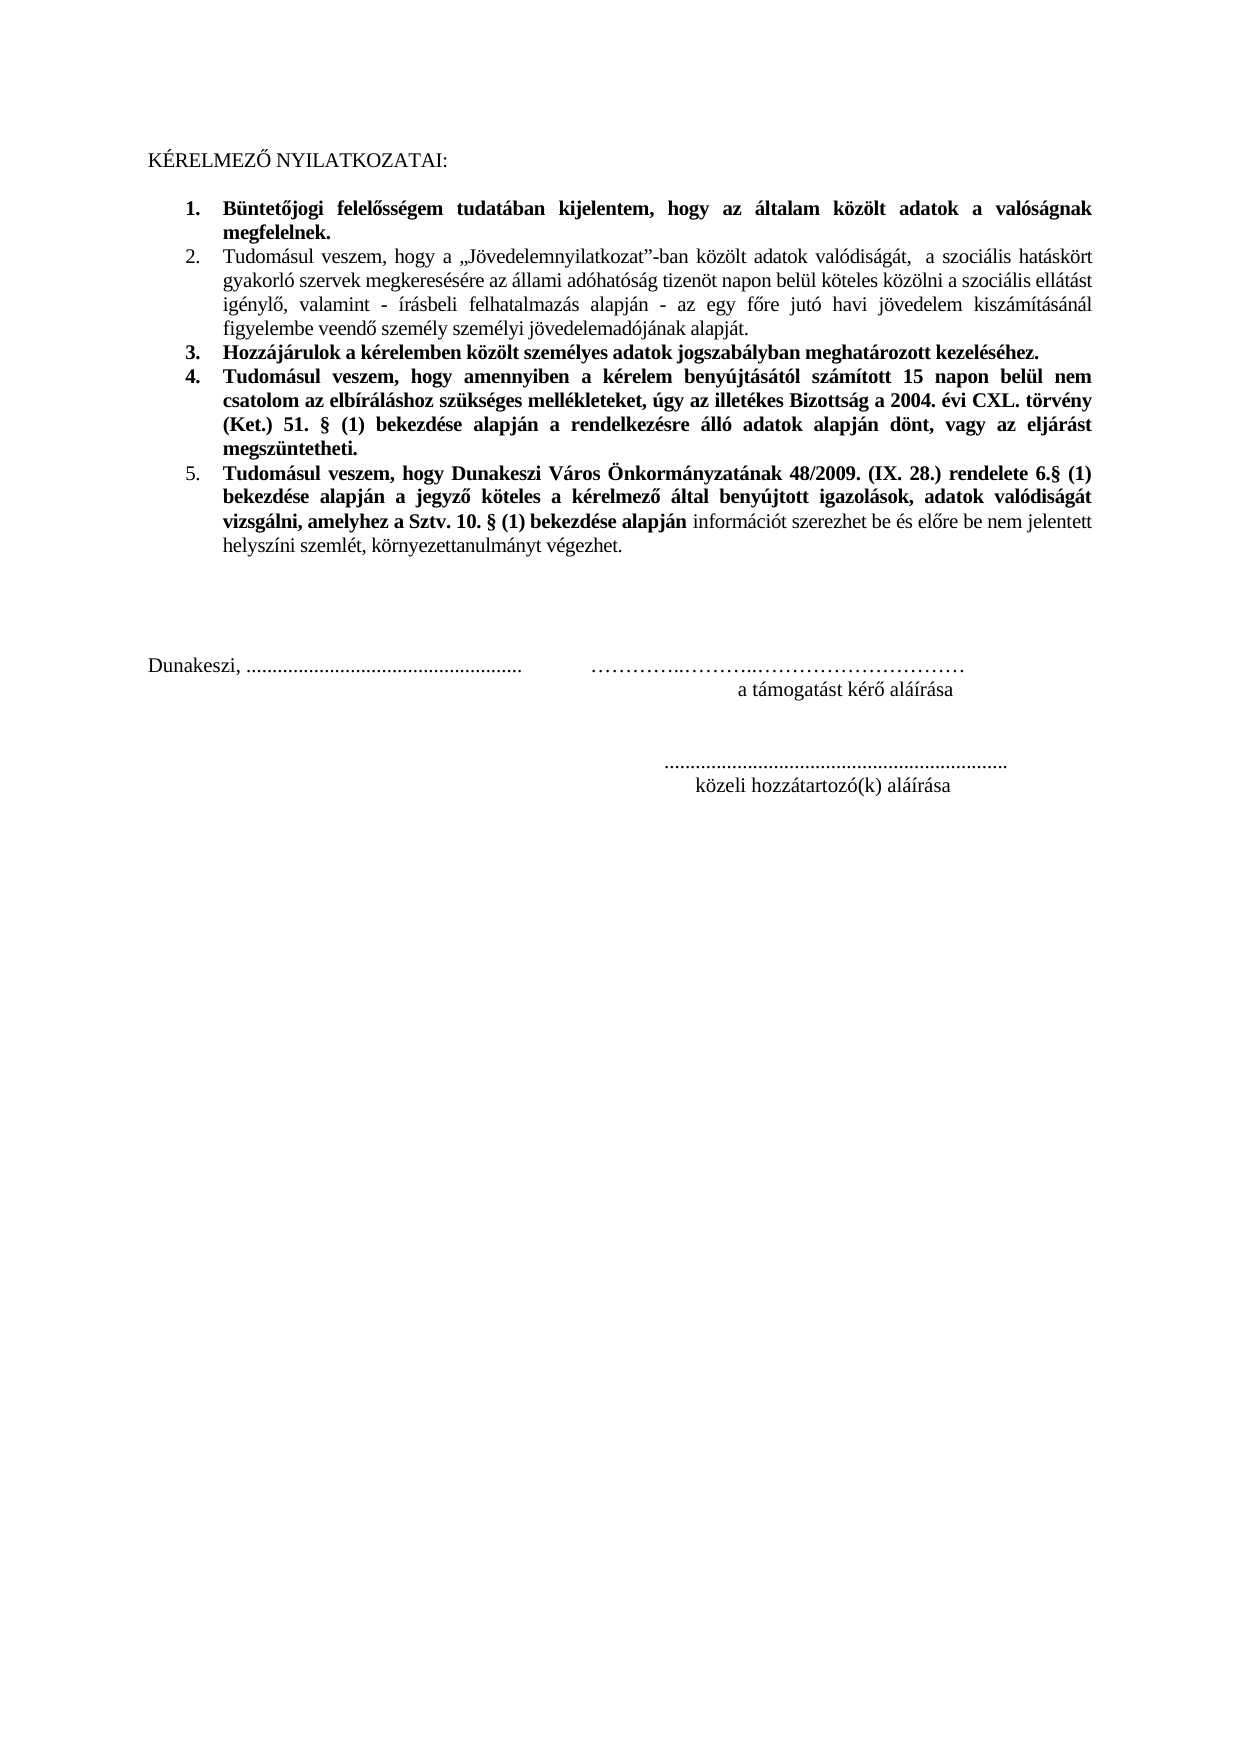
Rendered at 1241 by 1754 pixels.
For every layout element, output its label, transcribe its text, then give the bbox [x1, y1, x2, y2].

text .................................................................. [590, 749, 1093, 773]
list Tudomásul veszem, hogy Dunakeszi Város Önkormányzatának 48/2009. (IX. 28.) rendelete 6.§ (1) bekezdése alapján a jegyző köteles a kérelmező által benyújtott igazolások, adatok valódiságát vizsgálni, amelyhez a Sztv. 10. § (1) bekezdése alapján információt szerezhet be és előre be nem jelentett helyszíni szemlét, környezettanulmányt végezhet. [185, 460, 1093, 557]
list Büntetőjogi felelősségem tudatában kijelentem, hogy az általam közölt adatok a valóságnak megfelelnek. [185, 196, 1093, 244]
text a támogatást kérő aláírása [590, 677, 1093, 701]
text Dunakeszi, ..................................................... …………..………..………………………… [148, 653, 1093, 677]
list Tudomásul veszem, hogy a „Jövedelemnyilatkozat”-ban közölt adatok valódiságát, a szociális hatáskört gyakorló szervek megkeresésére az állami adóhatóság tizenöt napon belül köteles közölni a szociális ellátást igénylő, valamint - írásbeli felhatalmazás alapján - az egy főre jutó havi jövedelem kiszámításánál figyelembe veendő személy személyi jövedelemadójának alapját. [185, 244, 1093, 340]
text közeli hozzátartozó(k) aláírása [148, 773, 1093, 797]
list Tudomásul veszem, hogy amennyiben a kérelem benyújtásától számított 15 napon belül nem csatolom az elbíráláshoz szükséges mellékleteket, úgy az illetékes Bizottság a 2004. évi CXL. törvény (Ket.) 51. § (1) bekezdése alapján a rendelkezésre álló adatok alapján dönt, vagy az eljárást megszüntetheti. [185, 364, 1093, 460]
list Hozzájárulok a kérelemben közölt személyes adatok jogszabályban meghatározott kezeléséhez. [185, 340, 1093, 364]
text KÉRELMEZŐ NYILATKOZATAI: [148, 148, 1093, 172]
